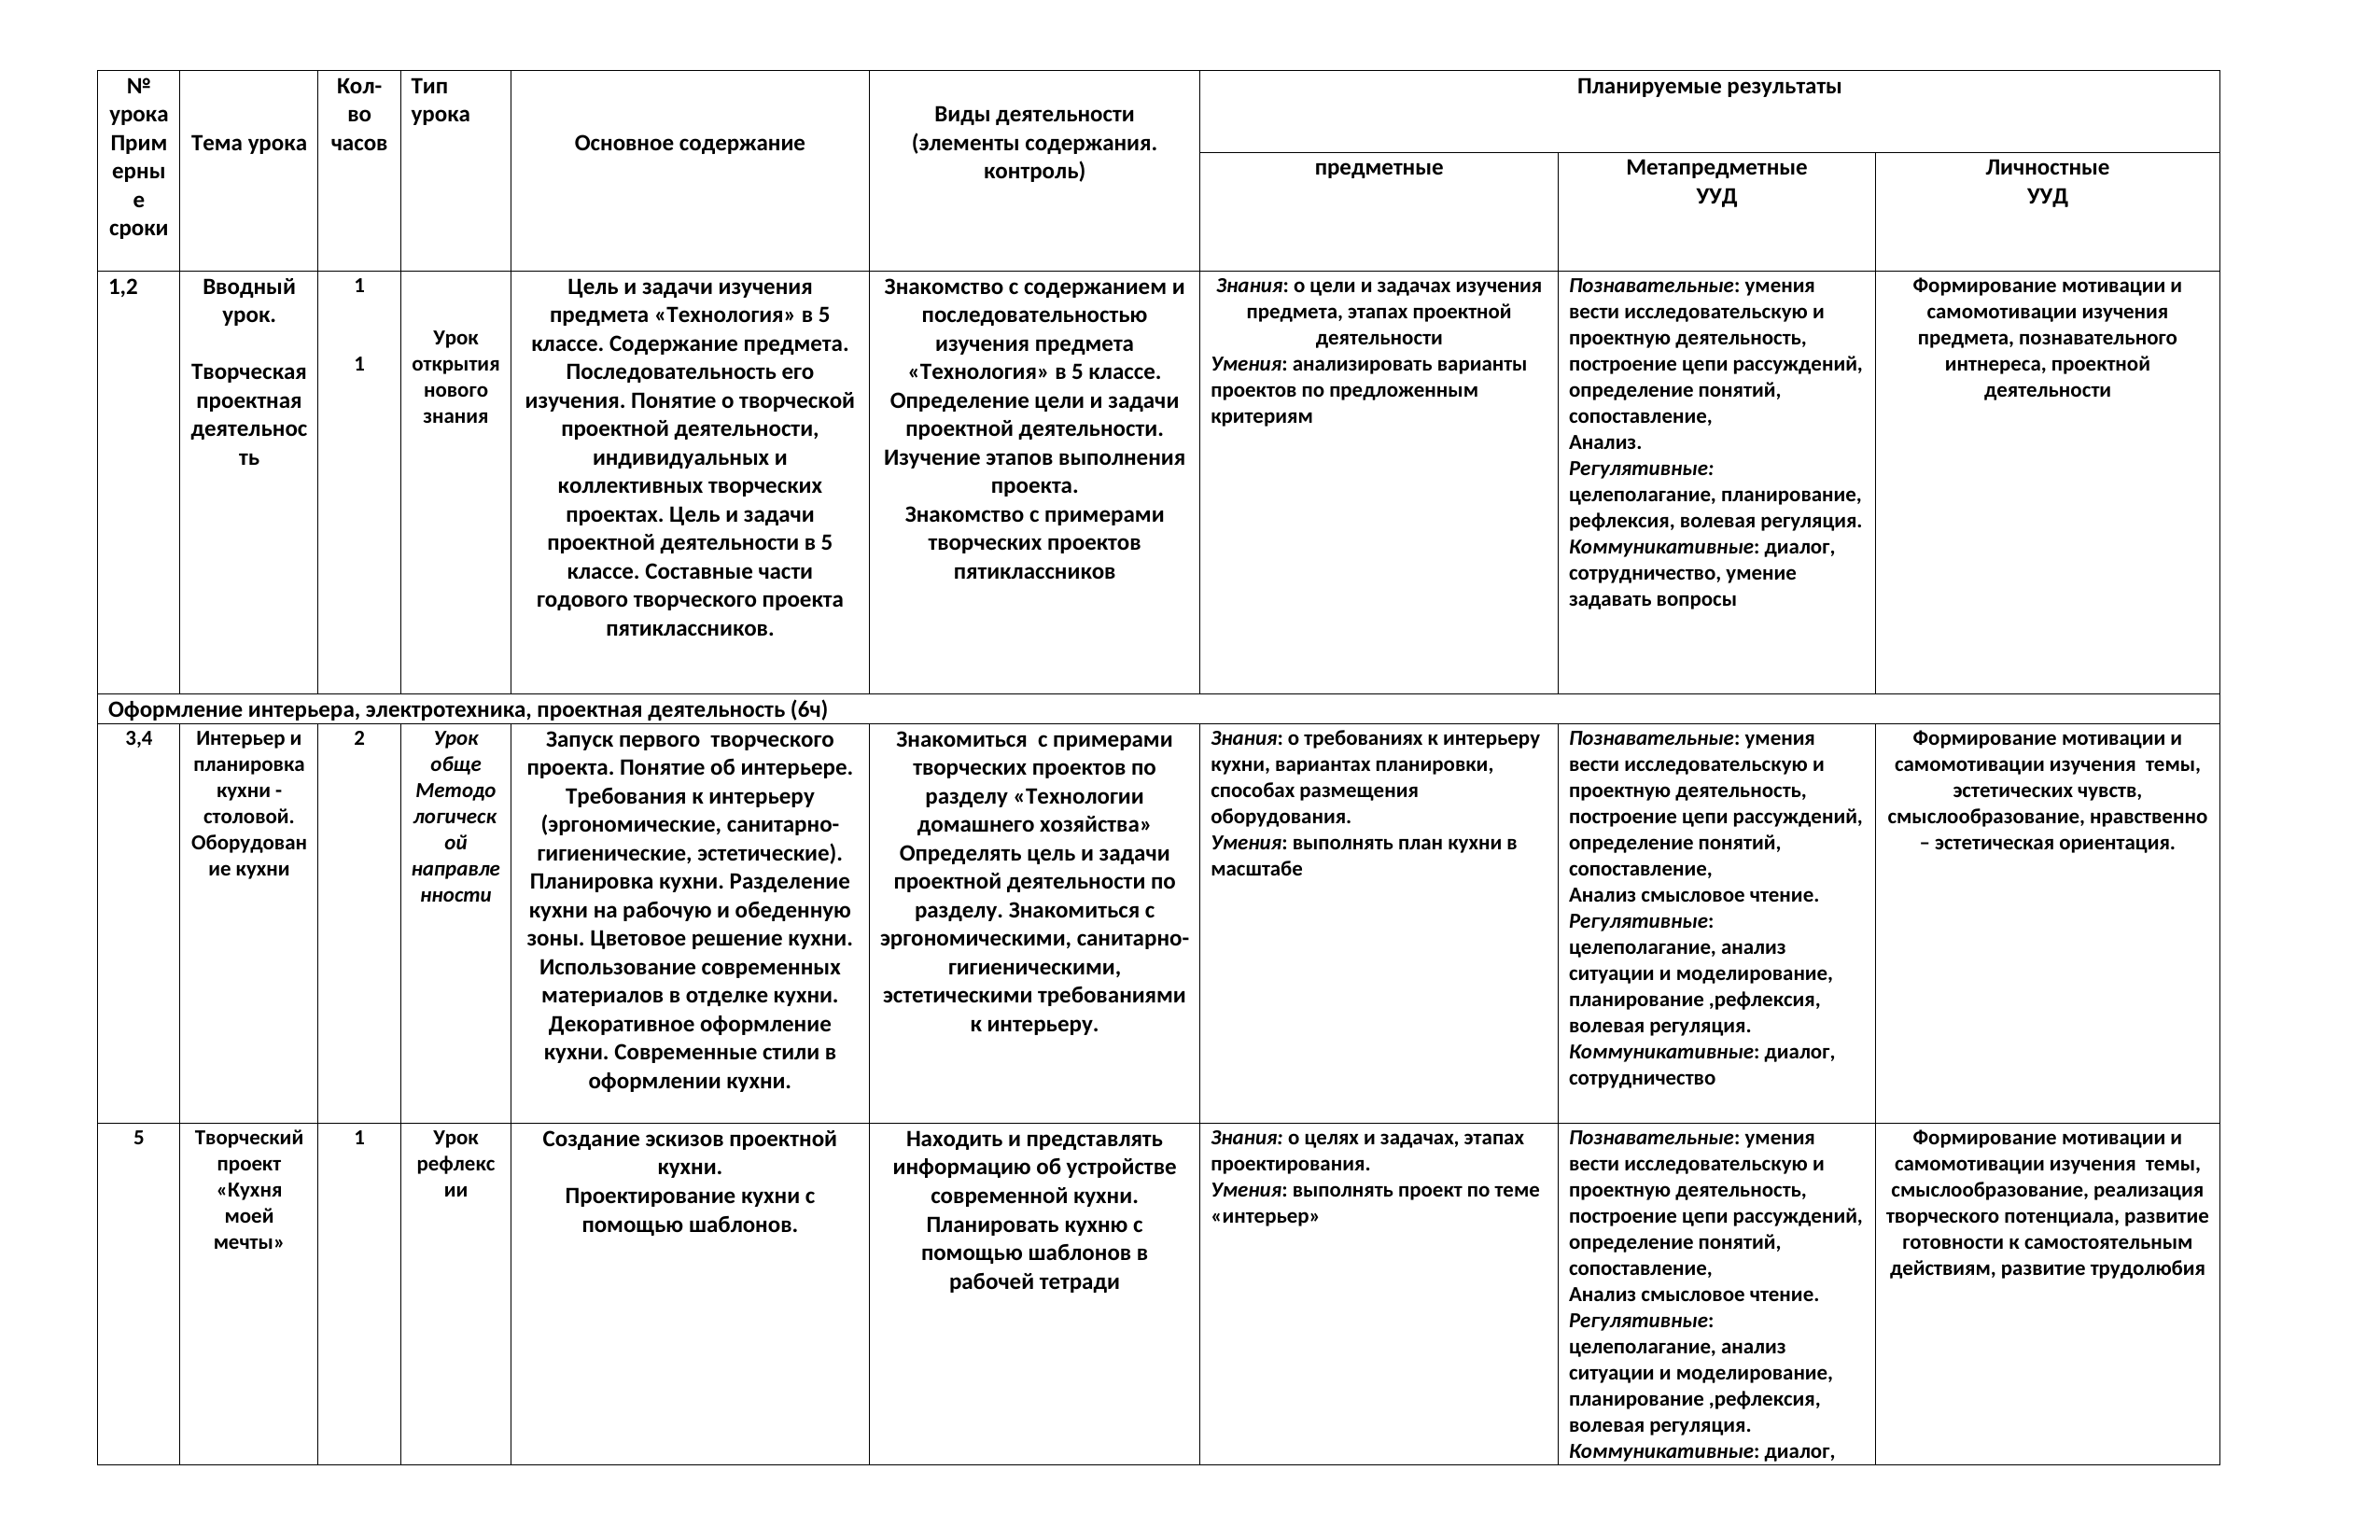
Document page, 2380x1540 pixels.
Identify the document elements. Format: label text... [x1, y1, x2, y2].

table_cell Формирование мотивации и самомотивации изучения темы, эстетических чувств, смыслообразование, нравственно – эстетическая ориентация. [1876, 724, 2219, 1123]
table_header Основное содержание [511, 71, 869, 271]
table_header Кол-во часов [318, 71, 400, 271]
table_cell Знания: о требованиях к интерьеру кухни, вариантах планировки, способах размещения оборудования. Умения: выполнять план кухни в масштабе [1200, 724, 1558, 1123]
table_header № урока Примерные сроки [98, 71, 179, 271]
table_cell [1200, 1124, 1558, 1463]
table_cell Оформление интерьера, электротехника, проектная деятельность (6ч) [98, 694, 2219, 723]
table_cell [1876, 1124, 2219, 1463]
table_header Тип урока [401, 71, 511, 271]
table_cell Личностные УУД [1876, 153, 2219, 271]
table_cell 1,2 [98, 272, 179, 693]
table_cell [870, 1124, 1199, 1463]
table_cell Вводный урок. Творческая проектная деятельность [180, 272, 317, 693]
table_cell 1 1 [318, 272, 400, 693]
table_header Тема урока [180, 71, 317, 271]
table_cell 5 [98, 1124, 179, 1463]
table_cell Урок обще Методо логической направленности [401, 724, 511, 1123]
table_cell 1 [318, 1124, 400, 1463]
table_cell Запуск первого творческого проекта. Понятие об интерьере. Требования к интерьеру (эргономические, санитарно- гигиенические, эстетические). Планировка кухни. Разделение кухни на рабочую и обеденную зоны. Цветовое решение кухни. Использование современных материалов в отделке кухни. Декоративное оформление кухни. Современные стили в оформлении кухни. [511, 724, 869, 1123]
table_cell Знакомиться с примерами творческих проектов по разделу «Технологии домашнего хозяйства» Определять цель и задачи проектной деятельности по разделу. Знакомиться с эргономическими, санитарно-гигиеническими, эстетическими требованиями к интерьеру. [870, 724, 1199, 1123]
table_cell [180, 1124, 317, 1463]
table_cell Знакомство с содержанием и последовательностью изучения предмета «Технология» в 5 классе. Определение цели и задачи проектной деятельности. Изучение этапов выполнения проекта. Знакомство с примерами творческих проектов пятиклассников [870, 272, 1199, 693]
table_cell Знания: о цели и задачах изучения предмета, этапах проектной деятельности Умения: анализировать варианты проектов по предложенным критериям [1200, 272, 1558, 693]
table_cell Цель и задачи изучения предмета «Технология» в 5 классе. Содержание предмета. Последовательность его изучения. Понятие о творческой проектной деятельности, индивидуальных и коллективных творческих проектах. Цель и задачи проектной деятельности в 5 классе. Составные части годового творческого проекта пятиклассников. [511, 272, 869, 693]
table_cell Урок рефлексии [401, 1124, 511, 1463]
table_cell Формирование мотивации и самомотивации изучения предмета, познавательного интнереса, проектной деятельности [1876, 272, 2219, 693]
table_cell Познавательные: умения вести исследовательскую и проектную деятельность, построение цепи рассуждений, определение понятий, сопоставление, Анализ. Регулятивные: целеполагание, планирование, рефлексия, волевая регуляция. Коммуникативные: диалог, сотрудничество, умение задавать вопросы [1559, 272, 1875, 693]
table_header Виды деятельности (элементы содержания. контроль) [870, 71, 1199, 271]
table_cell Интерьер и планировка кухни - столовой. Оборудование кухни [180, 724, 317, 1123]
table_header Планируемые результаты [1200, 71, 2219, 151]
table_cell Урок открытия нового знания [401, 272, 511, 693]
table_cell 3,4 [98, 724, 179, 1123]
table_cell Метапредметные УУД [1559, 153, 1875, 271]
table_cell Познавательные: умения вести исследовательскую и проектную деятельность, построение цепи рассуждений, определение понятий, сопоставление, Анализ смысловое чтение. Регулятивные: целеполагание, анализ ситуации и моделирование, планирование ,рефлексия, волевая регуляция. Коммуникативные: диалог, сотрудничество [1559, 724, 1875, 1123]
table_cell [511, 1124, 869, 1463]
table_cell 2 [318, 724, 400, 1123]
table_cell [1559, 1124, 1875, 1463]
table_cell предметные [1200, 153, 1558, 271]
